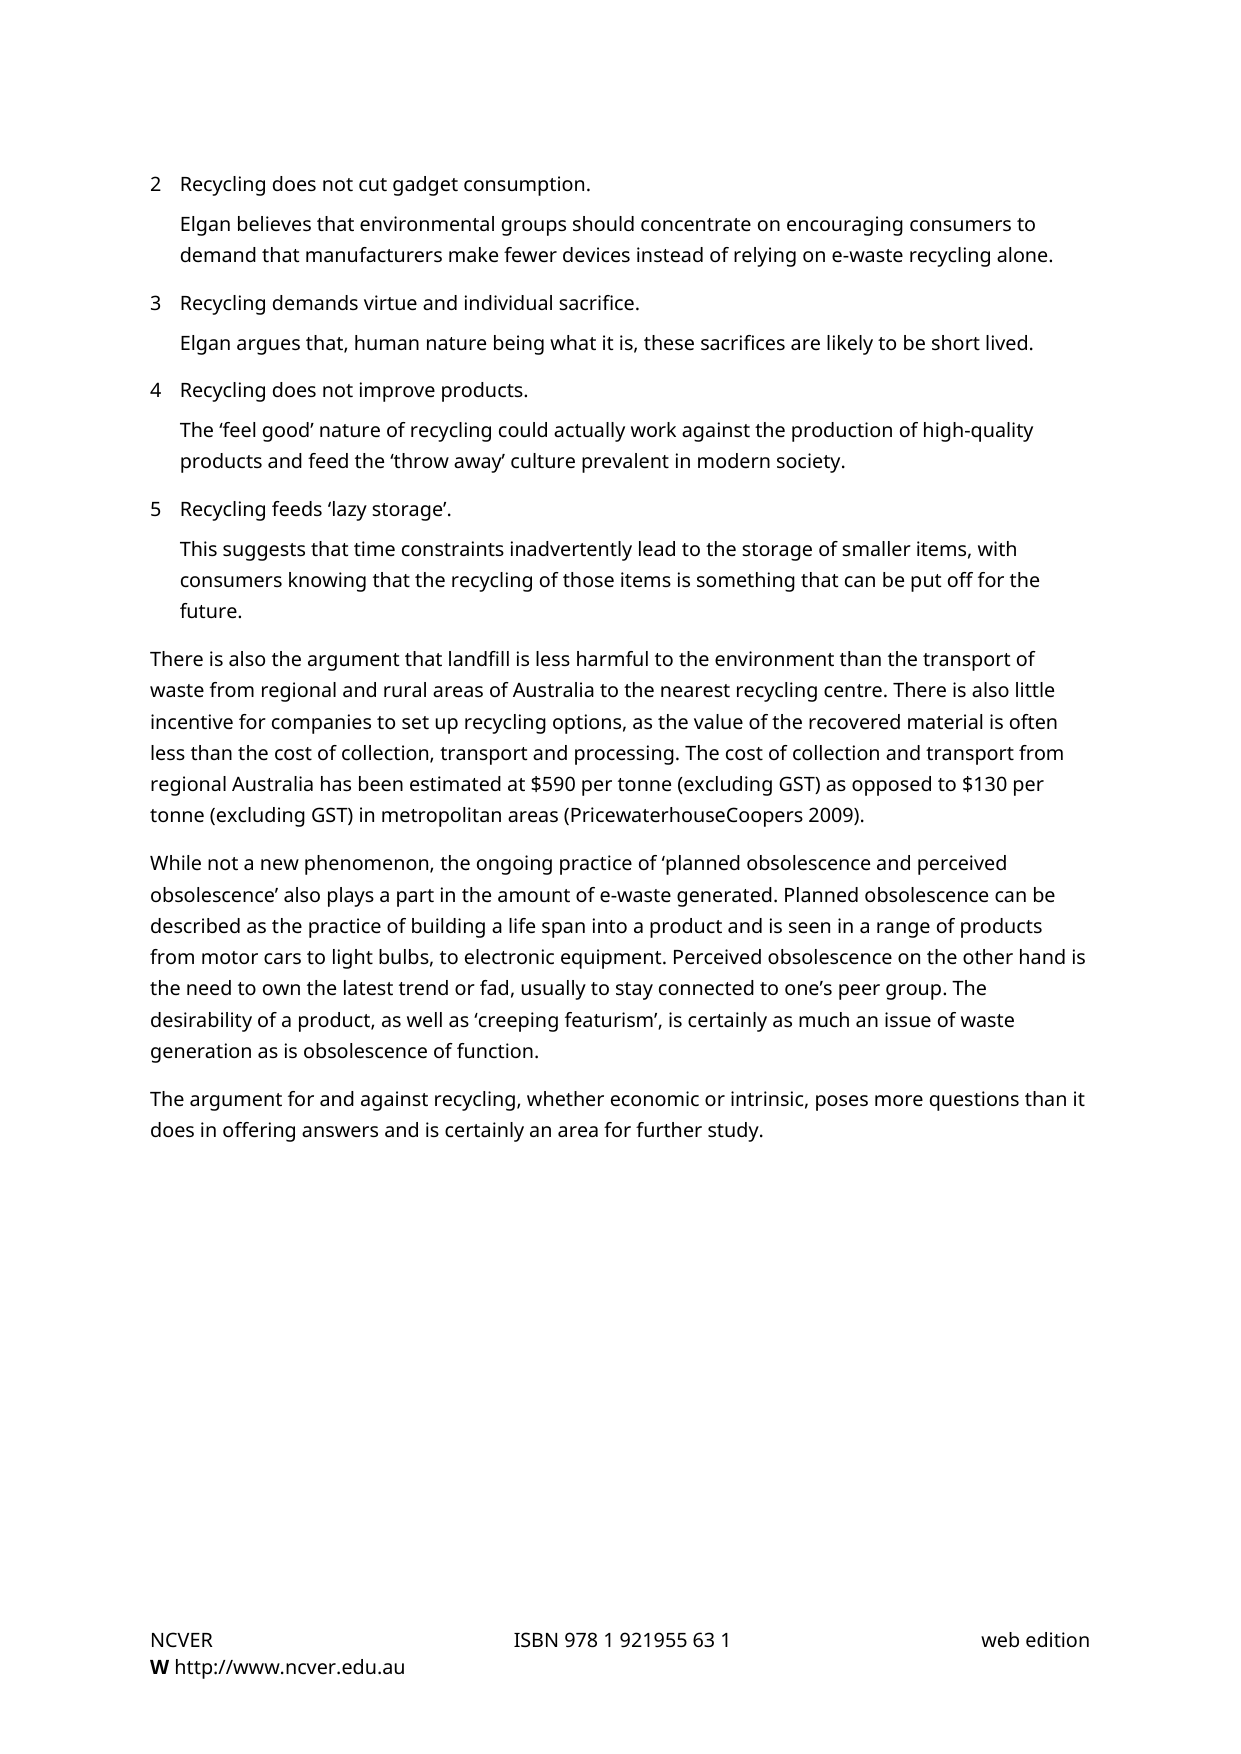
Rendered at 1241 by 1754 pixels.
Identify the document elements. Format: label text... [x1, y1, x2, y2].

text 5 Recycling feeds ‘lazy storage’. [150, 492, 1090, 523]
text The ‘feel good’ nature of recycling could actually work against the production of high-quality products and feed the ‘throw away’ culture prevalent in modern society. [179, 412, 1090, 475]
text 4 Recycling does not improve products. [150, 373, 1090, 404]
text The argument for and against recycling, whether economic or intrinsic, poses more questions than it does in offering answers and is certainly an area for further study. [150, 1081, 1090, 1144]
text While not a new phenomenon, the ongoing practice of ‘planned obsolescence and perceived obsolescence’ also plays a part in the amount of e-waste generated. Planned obsolescence can be described as the practice of building a life span into a product and is seen in a range of products from motor cars to light bulbs, to electronic equipment. Perceived obsolescence on the other hand is the need to own the latest trend or fad, usually to stay connected to one’s peer group. The desirability of a product, as well as ‘creeping featurism’, is certainly as much an issue of waste generation as is obsolescence of function. [150, 846, 1090, 1064]
text Elgan believes that environmental groups should concentrate on encouraging consumers to demand that manufacturers make fewer devices instead of relying on e-waste recycling alone. [179, 206, 1090, 269]
text This suggests that time constraints inadvertently lead to the storage of smaller items, with consumers knowing that the recycling of those items is something that can be put off for the future. [179, 531, 1105, 625]
text 2 Recycling does not cut gadget consumption. [150, 167, 1090, 198]
text 3 Recycling demands virtue and individual sacrifice. [150, 285, 1090, 317]
text Elgan argues that, human nature being what it is, these sacrifices are likely to be short lived. [179, 325, 1090, 356]
text There is also the argument that landfill is less harmful to the environment than the transport of waste from regional and rural areas of Australia to the nearest recycling centre. There is also little incentive for companies to set up recycling options, as the value of the recovered material is often less than the cost of collection, transport and processing. The cost of collection and transport from regional Australia has been estimated at $590 per tonne (excluding GST) as opposed to $130 per tonne (excluding GST) in metropolitan areas (PricewaterhouseCoopers 2009). [150, 642, 1090, 829]
